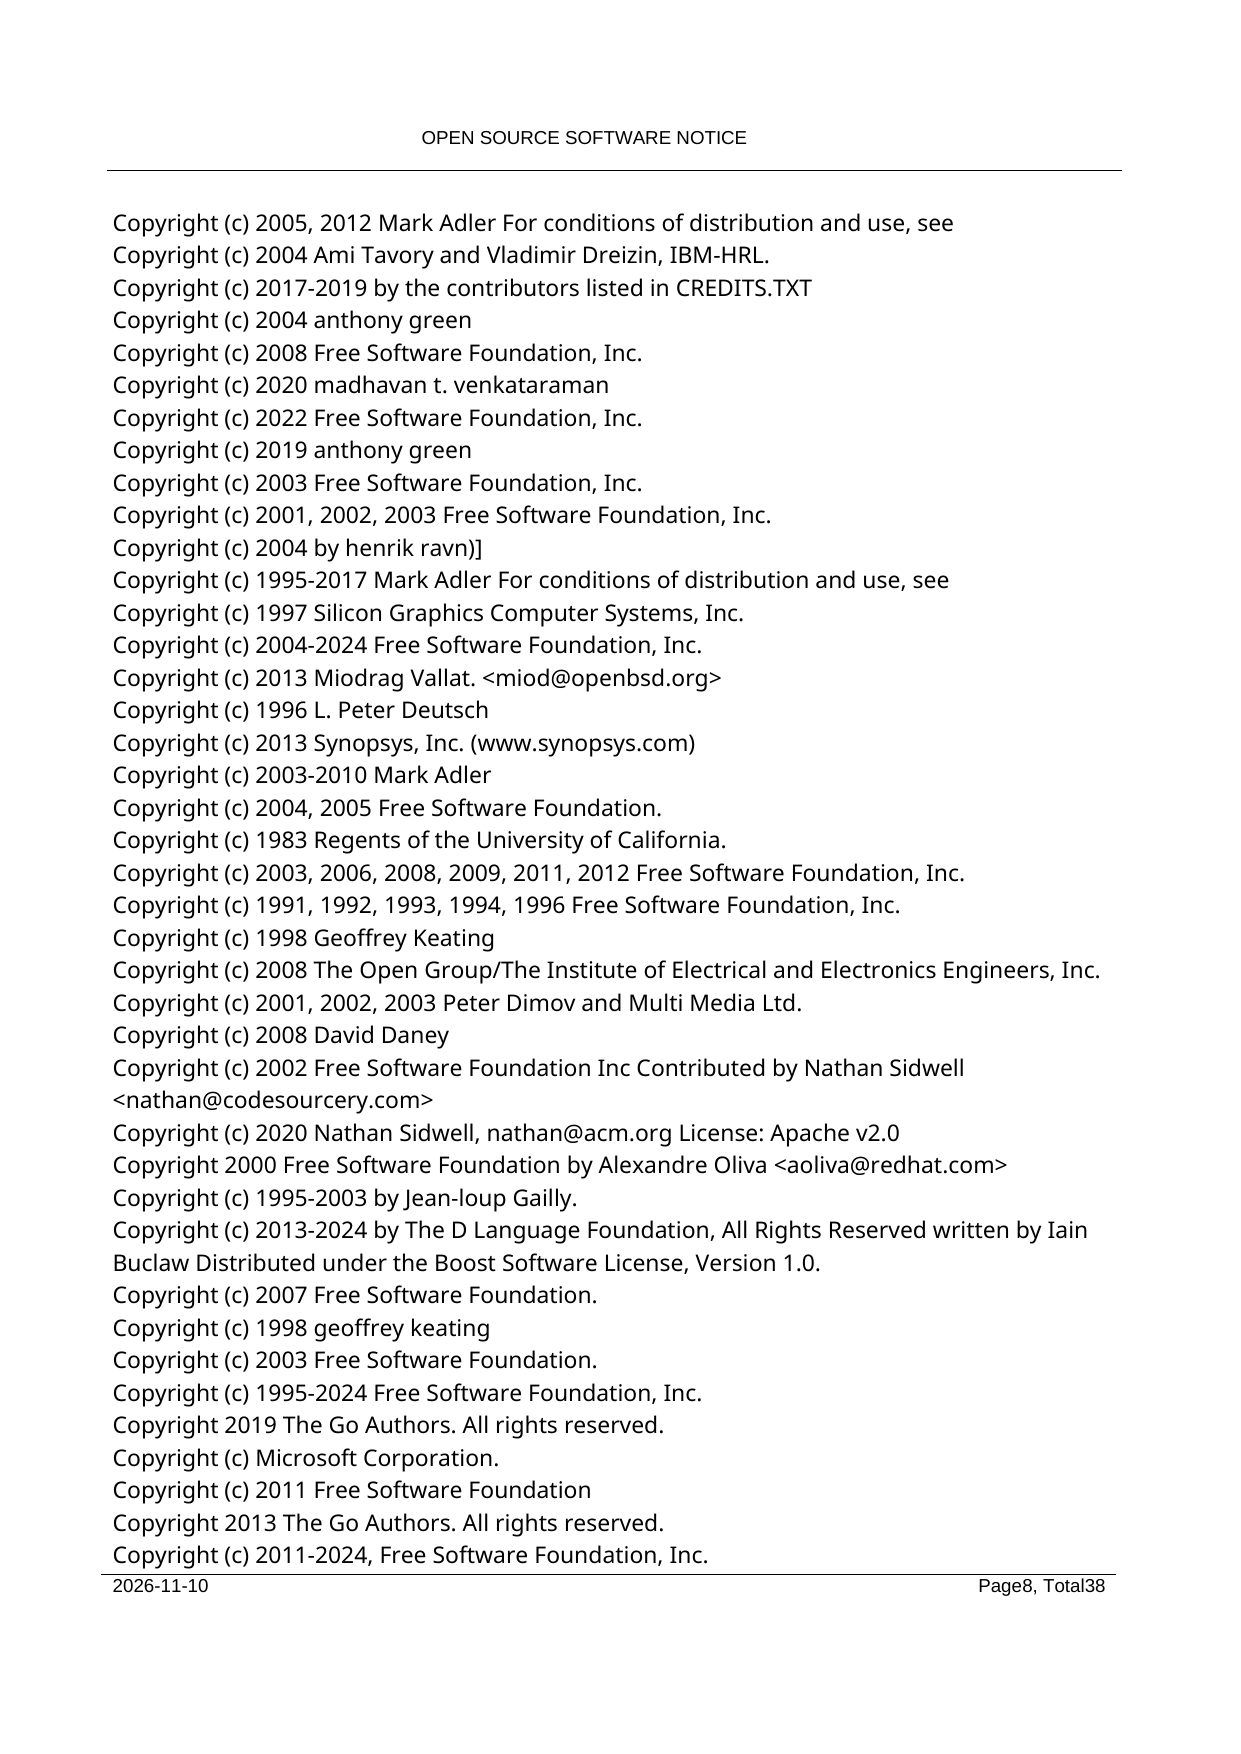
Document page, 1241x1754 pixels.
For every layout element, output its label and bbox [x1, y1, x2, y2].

text [112, 206, 1128, 1571]
